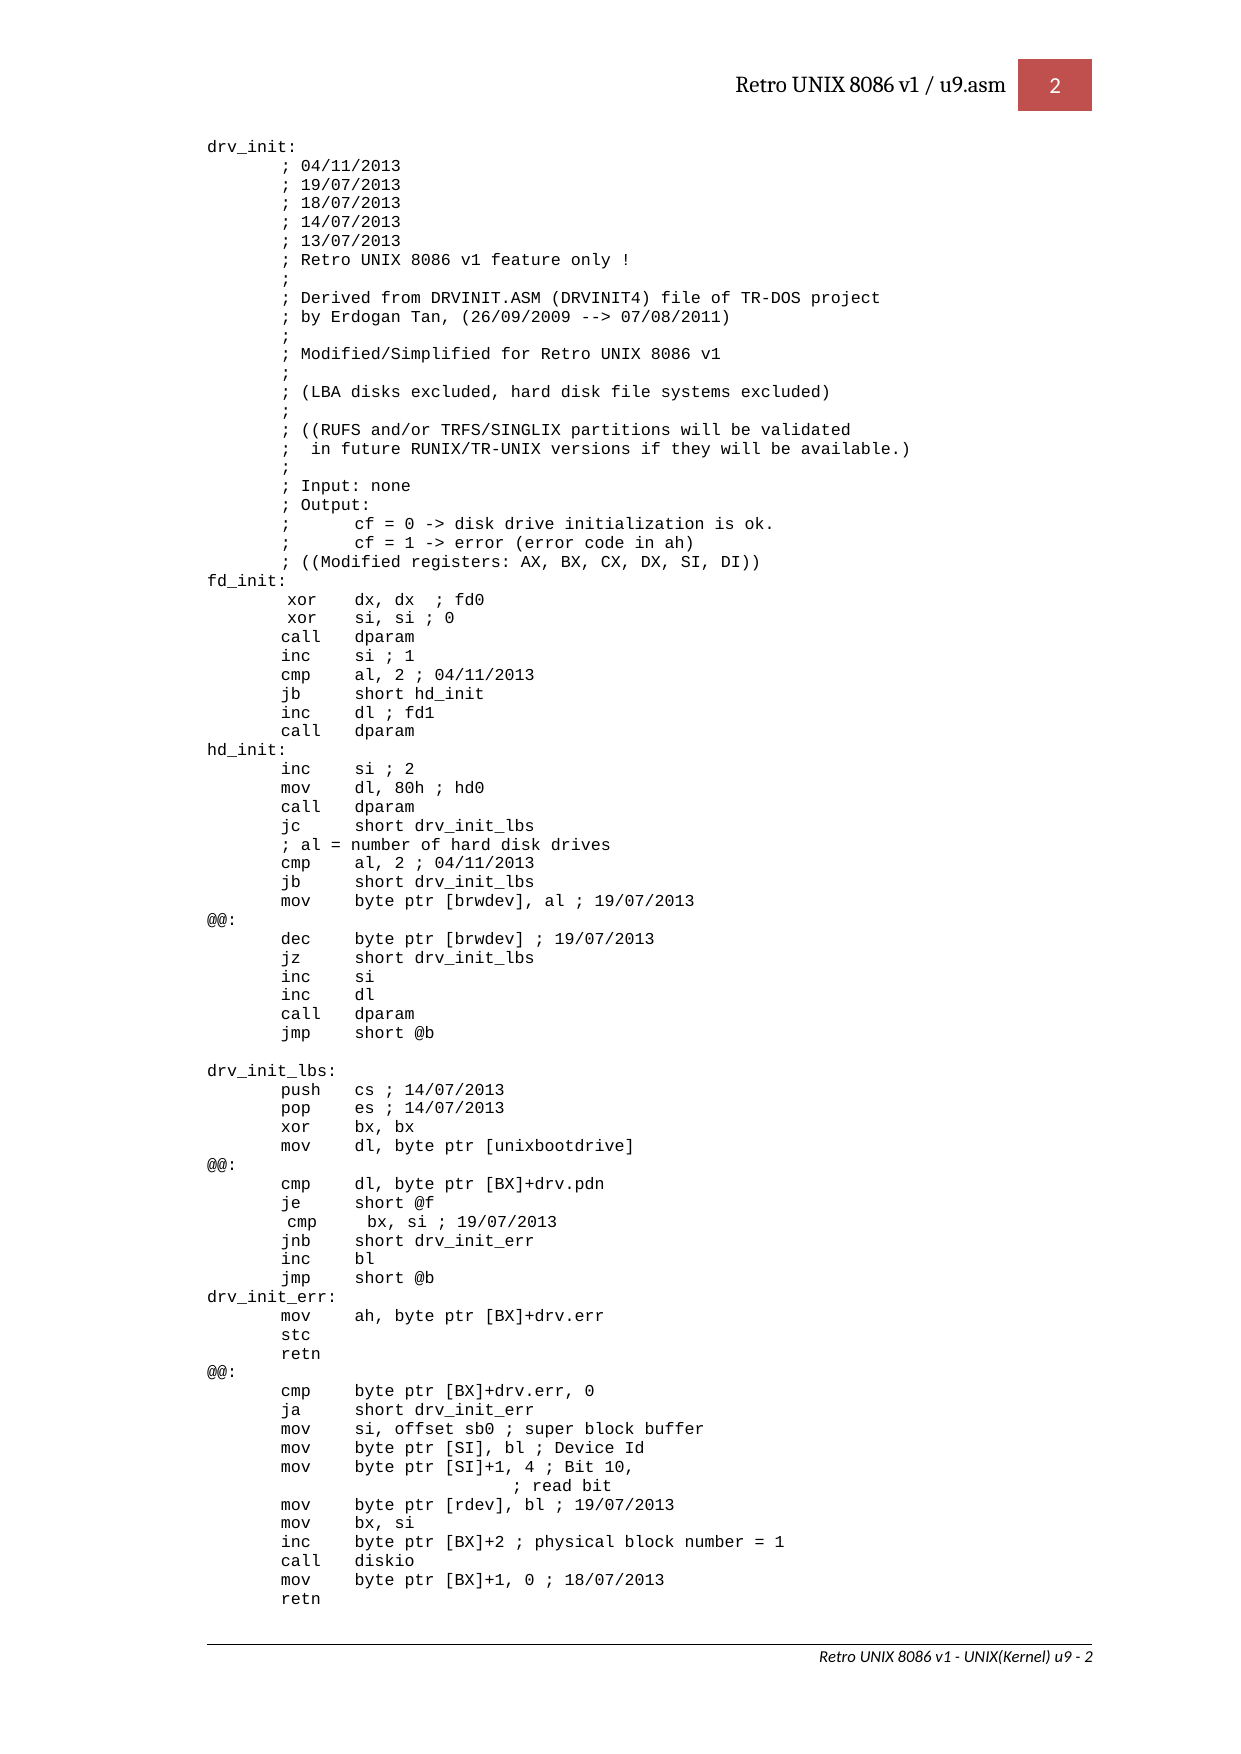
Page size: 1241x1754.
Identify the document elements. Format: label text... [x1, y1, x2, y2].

text @@: [207, 912, 1092, 930]
text ; [207, 271, 1092, 289]
text mov byte ptr [SI]+1, 4 ; Bit 10, [207, 1458, 1092, 1477]
text ; Modified/Simplified for Retro UNIX 8086 v1 [207, 346, 1092, 365]
text xor bx, bx [207, 1119, 1092, 1138]
text ; ((RUFS and/or TRFS/SINGLIX partitions will be validated [207, 421, 1092, 440]
text pop es ; 14/07/2013 [207, 1100, 1092, 1119]
text mov byte ptr [SI], bl ; Device Id [207, 1439, 1092, 1458]
text ; cf = 0 -> disk drive initialization is ok. [207, 516, 1092, 534]
text @@: [207, 1364, 1092, 1383]
text cmp byte ptr [BX]+drv.err, 0 [207, 1383, 1092, 1402]
text ; by Erdogan Tan, (26/09/2009 --> 07/08/2011) [207, 308, 1092, 327]
text ; Retro UNIX 8086 v1 feature only ! [207, 252, 1092, 271]
text ; cf = 1 -> error (error code in ah) [207, 534, 1092, 553]
text ; (LBA disks excluded, hard disk file systems excluded) [207, 384, 1092, 402]
text cmp al, 2 ; 04/11/2013 [207, 855, 1092, 874]
text retn [207, 1590, 1092, 1609]
text mov byte ptr [rdev], bl ; 19/07/2013 [207, 1496, 1092, 1515]
text call dparam [207, 629, 1092, 648]
text push cs ; 14/07/2013 [207, 1081, 1092, 1100]
text drv_init_err: [207, 1289, 1092, 1307]
text ; [207, 327, 1092, 346]
text ; in future RUNIX/TR-UNIX versions if they will be available.) [207, 440, 1092, 459]
text mov dl, 80h ; hd0 [207, 779, 1092, 798]
text ; Input: none [207, 478, 1092, 497]
text ; 04/11/2013 [207, 157, 1092, 176]
text jb short drv_init_lbs [207, 874, 1092, 893]
text ; ((Modified registers: AX, BX, CX, DX, SI, DI)) [207, 553, 1092, 572]
text cmp al, 2 ; 04/11/2013 [207, 666, 1092, 685]
text jb short hd_init [207, 685, 1092, 704]
text drv_init_lbs: [207, 1062, 1092, 1081]
text xor dx, dx ; fd0 [207, 591, 1092, 610]
text retn [207, 1345, 1092, 1364]
text mov bx, si [207, 1515, 1092, 1534]
text jz short drv_init_lbs [207, 949, 1092, 968]
text ja short drv_init_err [207, 1402, 1092, 1421]
text jmp short @b [207, 1025, 1092, 1043]
text mov byte ptr [BX]+1, 0 ; 18/07/2013 [207, 1571, 1092, 1590]
text mov dl, byte ptr [unixbootdrive] [207, 1138, 1092, 1157]
text drv_init: [207, 138, 1092, 157]
text fd_init: [207, 572, 1092, 591]
text jc short drv_init_lbs [207, 817, 1092, 836]
text cmp dl, byte ptr [BX]+drv.pdn [207, 1176, 1092, 1194]
text mov si, offset sb0 ; super block buffer [207, 1421, 1092, 1439]
text inc si [207, 968, 1092, 987]
text ; [207, 365, 1092, 384]
text ; Output: [207, 497, 1092, 516]
text xor si, si ; 0 [207, 610, 1092, 629]
text hd_init: [207, 742, 1092, 761]
text inc dl ; fd1 [207, 704, 1092, 723]
text call diskio [207, 1553, 1092, 1571]
text ; Derived from DRVINIT.ASM (DRVINIT4) file of TR-DOS project [207, 289, 1092, 308]
text inc si ; 1 [207, 648, 1092, 666]
text inc si ; 2 [207, 761, 1092, 779]
text ; 18/07/2013 [207, 195, 1092, 214]
text @@: [207, 1157, 1092, 1176]
text ; al = number of hard disk drives [207, 836, 1092, 855]
text ; 19/07/2013 [207, 176, 1092, 195]
text call dparam [207, 1006, 1092, 1025]
text call dparam [207, 723, 1092, 742]
text inc dl [207, 987, 1092, 1006]
text inc byte ptr [BX]+2 ; physical block number = 1 [207, 1534, 1092, 1553]
text mov byte ptr [brwdev], al ; 19/07/2013 [207, 893, 1092, 912]
text call dparam [207, 798, 1092, 817]
text je short @f [207, 1194, 1092, 1213]
text dec byte ptr [brwdev] ; 19/07/2013 [207, 930, 1092, 949]
text cmp bx, si ; 19/07/2013 [207, 1213, 1092, 1232]
text mov ah, byte ptr [BX]+drv.err [207, 1307, 1092, 1326]
text ; read bit [207, 1477, 1092, 1496]
text ; [207, 402, 1092, 421]
text ; 14/07/2013 [207, 214, 1092, 233]
text stc [207, 1326, 1092, 1345]
text jmp short @b [207, 1270, 1092, 1289]
text jnb short drv_init_err [207, 1232, 1092, 1251]
text ; 13/07/2013 [207, 233, 1092, 252]
text inc bl [207, 1251, 1092, 1270]
text ; [207, 459, 1092, 478]
